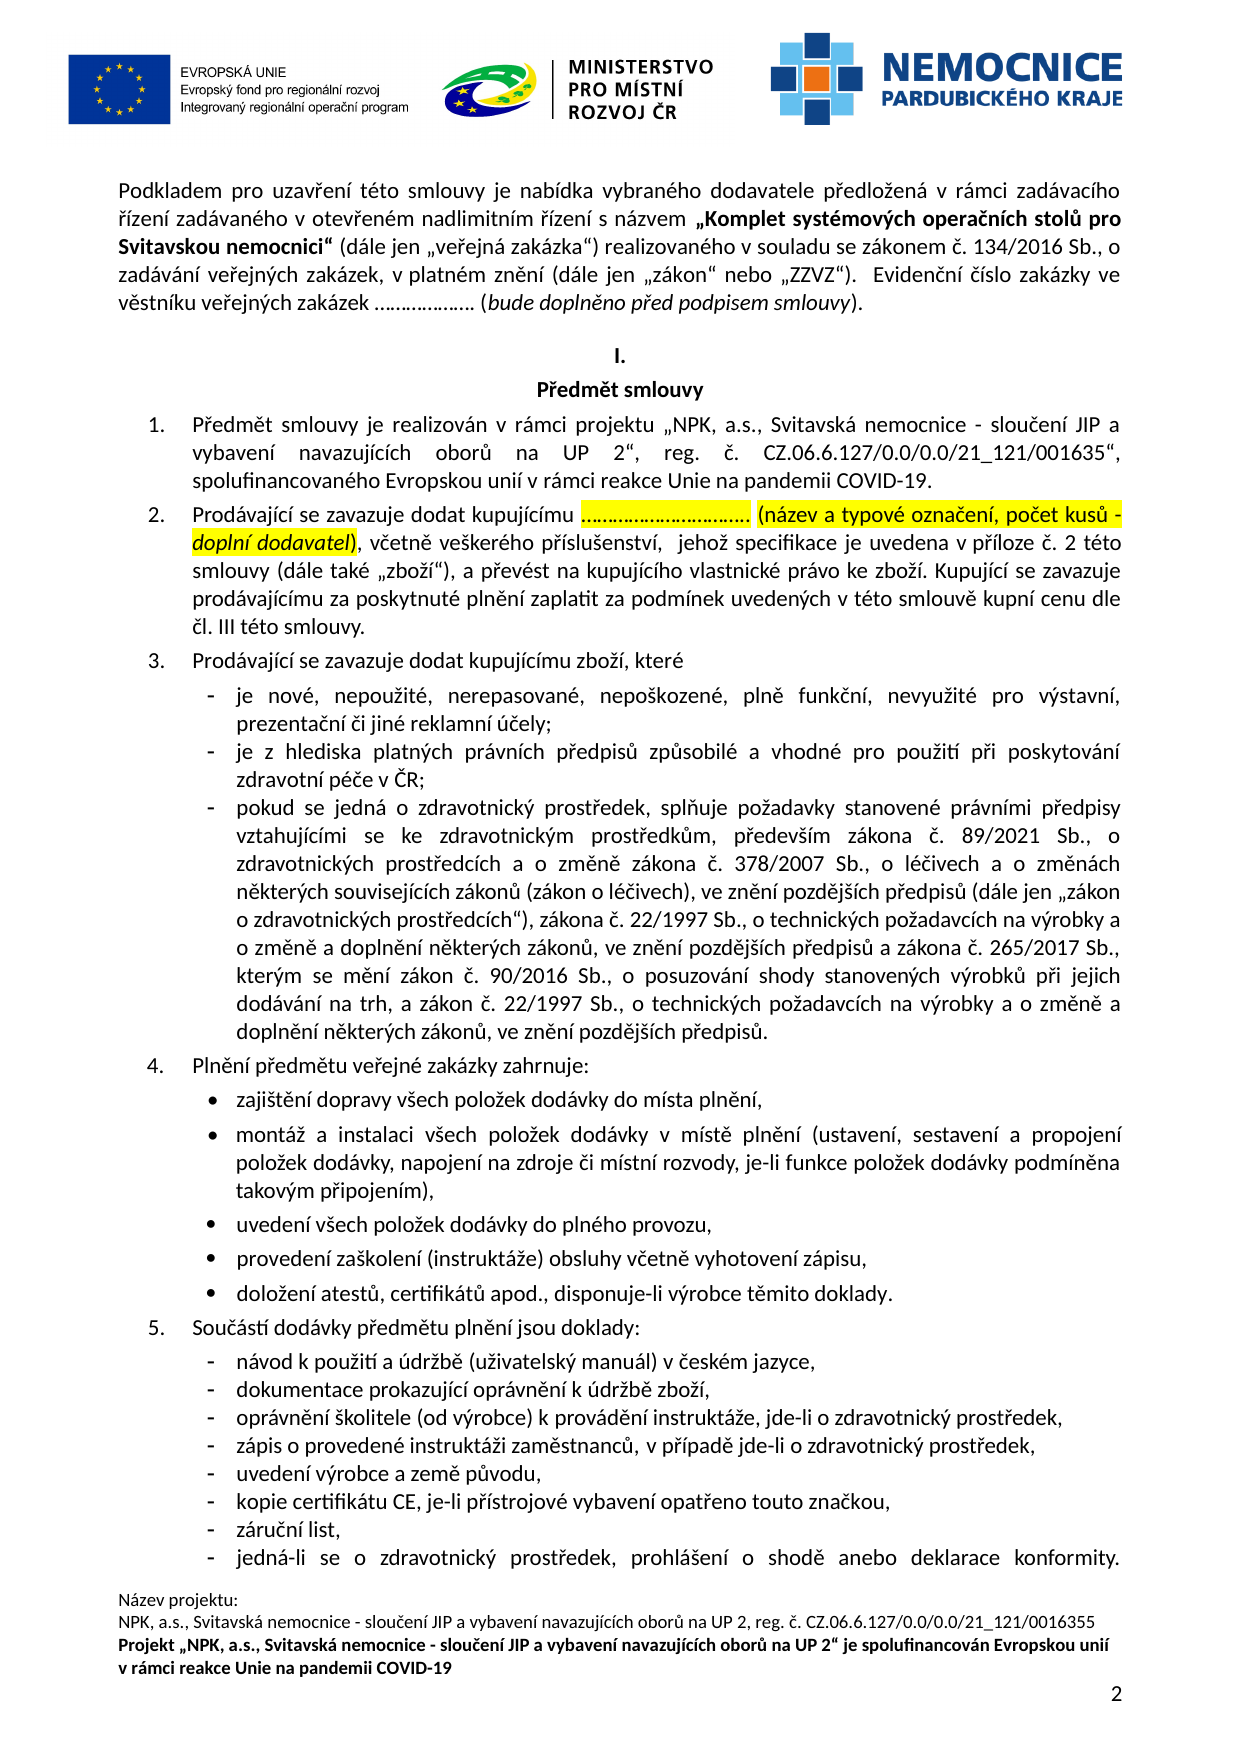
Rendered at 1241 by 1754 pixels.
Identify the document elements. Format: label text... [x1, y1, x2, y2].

picture [46, 32, 735, 147]
list Prodávající se zavazuje dodat kupujícímu zboží, které [148, 646, 1122, 674]
text I. [118, 341, 1122, 369]
list je z hlediska platných právních předpisů způsobilé a vhodné pro použití při poskytování zdravotní péče v ČR; [207, 737, 1122, 793]
list uvedení všech položek dodávky do plného provozu, [207, 1210, 1122, 1238]
text Podkladem pro uzavření této smlouvy je nabídka vybraného dodavatele předložená v rámci zadávacího řízení zadávaného v otevřeném nadlimitním řízení s názvem „Komplet systémových operačních stolů pro Svitavskou nemocnici“ (dále jen „veřejná zakázka“) realizovaného v souladu se zákonem č. 134/2016 Sb., o zadávání veřejných zakázek, v platném znění (dále jen „zákon“ nebo „ZZVZ“). Evidenční číslo zakázky ve věstníku veřejných zakázek ………………. (bude doplněno před podpisem smlouvy). [118, 176, 1122, 316]
list Součástí dodávky předmětu plnění jsou doklady: [148, 1313, 1122, 1341]
list Prodávající se zavazuje dodat kupujícímu ………………………….. (název a typové označení, počet kusů - doplní dodavatel), včetně veškerého příslušenství, jehož specifikace je uvedena v příloze č. 2 této smlouvy (dále také „zboží“), a převést na kupujícího vlastnické právo ke zboží. Kupující se zavazuje prodávajícímu za poskytnuté plnění zaplatit za podmínek uvedených v této smlouvě kupní cenu dle čl. III této smlouvy. [148, 500, 1122, 640]
list doložení atestů, certifikátů apod., disponuje-li výrobce těmito doklady. [207, 1279, 1122, 1307]
text • zajištění dopravy všech položek dodávky do místa plnění, [118, 1086, 1122, 1113]
list Předmět smlouvy je realizován v rámci projektu „NPK, a.s., Svitavská nemocnice - sloučení JIP a vybavení navazujících oborů na UP 2“, reg. č. CZ.06.6.127/0.0/0.0/21_121/001635“, spolufinancovaného Evropskou unií v rámci reakce Unie na pandemii COVID-19. [148, 410, 1122, 494]
picture [769, 31, 1123, 126]
list pokud se jedná o zdravotnický prostředek, splňuje požadavky stanovené právními předpisy vztahujícími se ke zdravotnickým prostředkům, především zákona č. 89/2021 Sb., o zdravotnických prostředcích a o změně zákona č. 378/2007 Sb., o léčivech a o změnách některých souvisejících zákonů (zákon o léčivech), ve znění pozdějších předpisů (dále jen „zákon o zdravotnických prostředcích“), zákona č. 22/1997 Sb., o technických požadavcích na výrobky a o změně a doplnění některých zákonů, ve znění pozdějších předpisů a zákona č. 265/2017 Sb., kterým se mění zákon č. 90/2016 Sb., o posuzování shody stanovených výrobků při jejich dodávání na trh, a zákon č. 22/1997 Sb., o technických požadavcích na výrobky a o změně a doplnění některých zákonů, ve znění pozdějších předpisů. [207, 793, 1122, 1045]
list provedení zaškolení (instruktáže) obsluhy včetně vyhotovení zápisu, [207, 1244, 1122, 1272]
text • montáž a instalaci všech položek dodávky v místě plnění (ustavení, sestavení a propojení položek dodávky, napojení na zdroje či místní rozvody, je-li funkce položek dodávky podmíněna takovým připojením), [207, 1120, 1122, 1204]
list dokumentace prokazující oprávnění k údržbě zboží, [207, 1375, 1122, 1403]
text Předmět smlouvy [118, 376, 1122, 403]
list návod k použití a údržbě (uživatelský manuál) v českém jazyce, [207, 1347, 1122, 1375]
list oprávnění školitele (od výrobce) k provádění instruktáže, jde-li o zdravotnický prostředek, [207, 1403, 1122, 1431]
list Plnění předmětu veřejné zakázky zahrnuje: [147, 1051, 1122, 1079]
list je nové, nepoužité, nerepasované, nepoškozené, plně funkční, nevyužité pro výstavní, prezentační či jiné reklamní účely; [207, 681, 1122, 737]
list záruční list, [207, 1515, 1122, 1543]
list uvedení výrobce a země původu, [207, 1459, 1122, 1487]
list kopie certifikátu CE, je-li přístrojové vybavení opatřeno touto značkou, [207, 1487, 1122, 1515]
list zápis o provedené instruktáži zaměstnanců, v případě jde-li o zdravotnický prostředek, [207, 1431, 1122, 1459]
